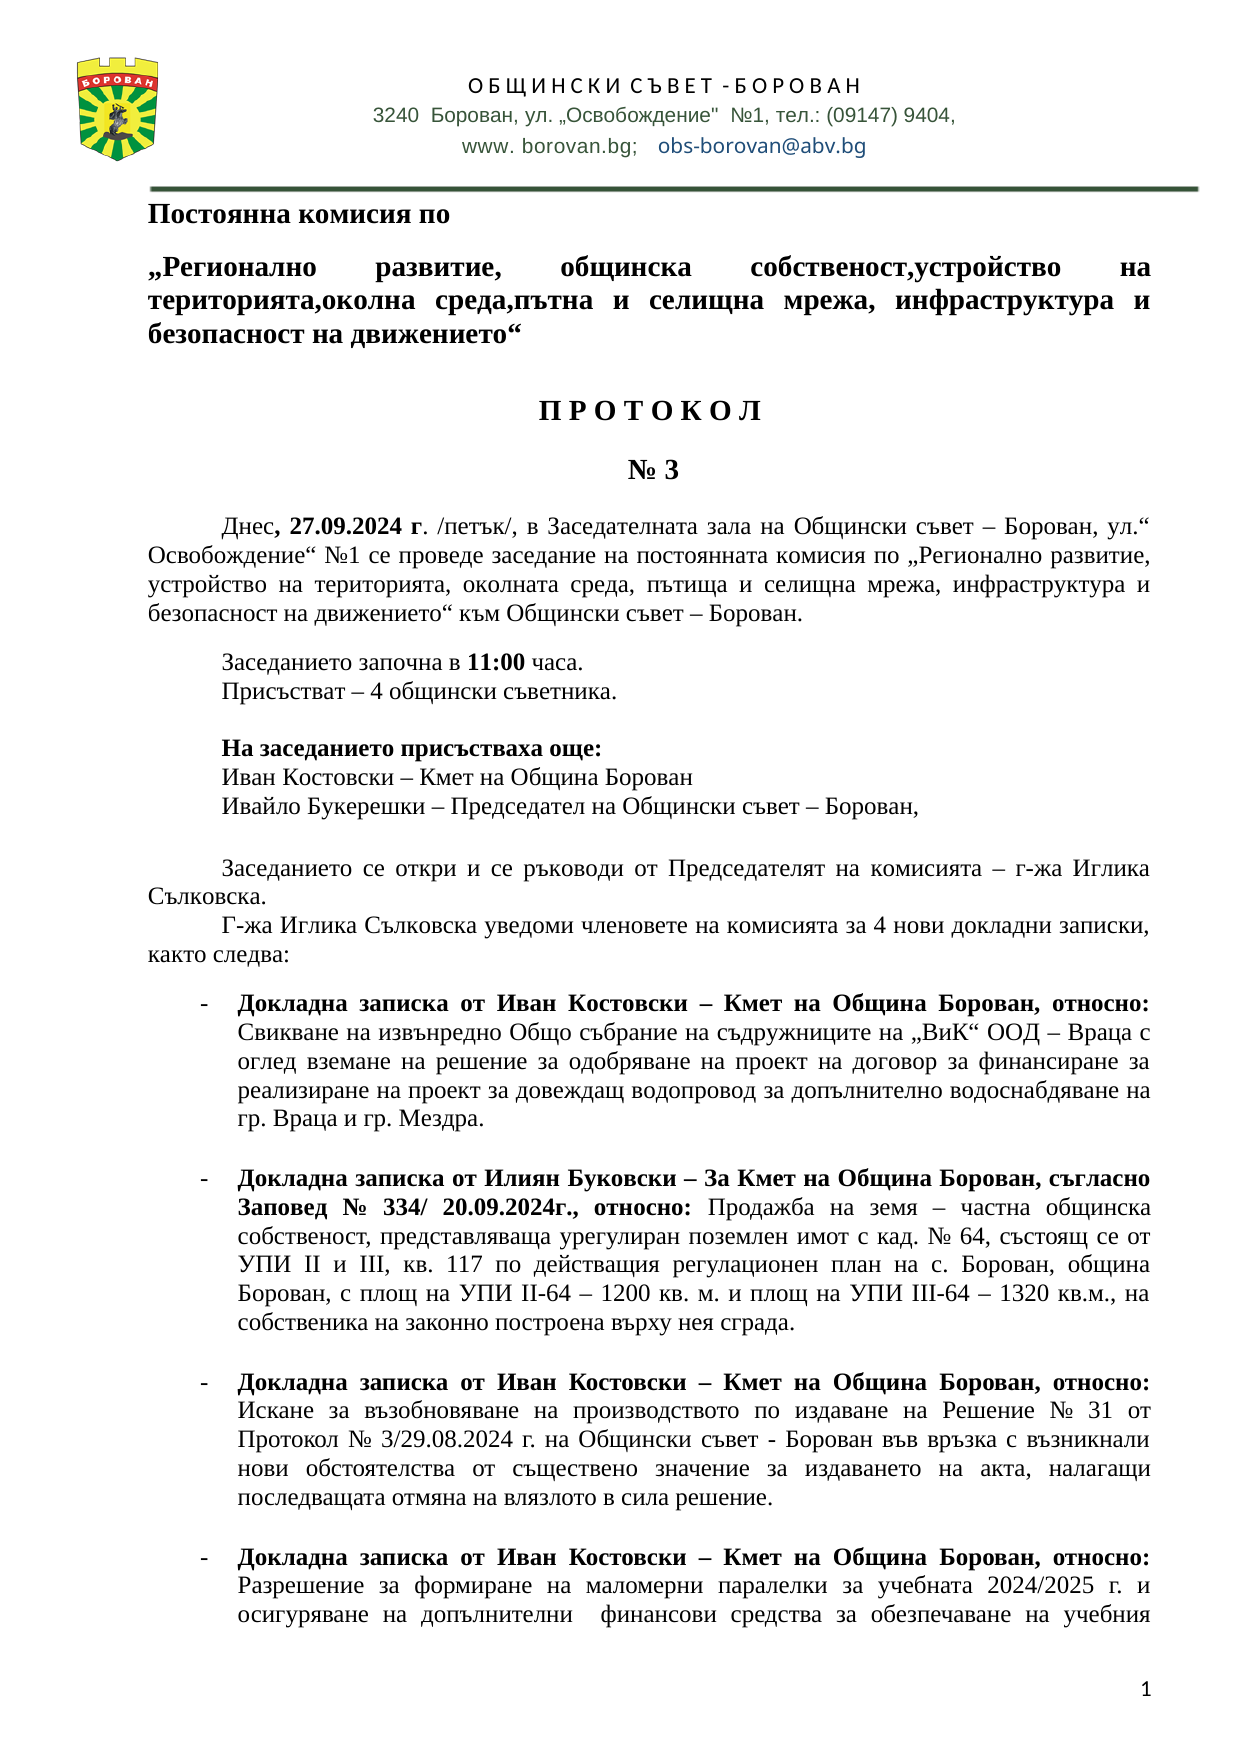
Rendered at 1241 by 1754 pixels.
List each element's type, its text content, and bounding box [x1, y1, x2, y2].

text „Регионално развитие, общинска собственост,устройство на територията,околна среда,пътна и селищна мрежа, инфраструктура и безопасност на движението“ [148, 249, 1152, 349]
picture [147, 185, 1203, 194]
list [200, 1542, 1152, 1628]
picture [73, 57, 159, 162]
list Докладна записка от Иван Костовски – Кмет на Община Борован, относно: Свикване на извънредно Общо събрание на съдружниците на „ВиК“ ООД – Враца с оглед вземане на решение за одобряване на проект на договор за финансиране за реализиране на проект за довеждащ водопровод за допълнително водоснабдяване на гр. Враца и гр. Мездра. [200, 988, 1152, 1132]
text Присъстват – 4 общински съветника. [148, 676, 1152, 705]
list Докладна записка от Илиян Буковски – За Кмет на Община Борован, съгласно Заповед № 334/ 20.09.2024г., относно: Продажба на земя – частна общинска собственост, представляваща урегулиран поземлен имот с кад. № 64, състоящ се от УПИ II и III, кв. 117 по действащия регулационен план на с. Борован, община Борован, с площ на УПИ II-64 – 1200 кв. м. и площ на УПИ III-64 – 1320 кв.м., на собственика на законно построена върху нея сграда. [200, 1163, 1152, 1336]
text О Б Щ И Н С К И С Ъ В Е Т - Б О Р О В А Н [159, 71, 1152, 99]
text Днес, 27.09.2024 г. /петък/, в Заседателната зала на Общински съвет – Борован, ул.“ Освобождение“ №1 се проведе заседание на постоянната комисия по „Регионално развитие, устройство на територията, околната среда, пътища и селищна мрежа, инфраструктура и безопасност на движението“ към Общински съвет – Борован. [148, 511, 1152, 626]
text Г-жа Иглика Сълковска уведоми членовете на комисията за 4 нови докладни записки, както следва: [148, 910, 1152, 968]
text Постоянна комисия по [148, 194, 1152, 229]
text Ивайло Букерешки – Председател на Общински съвет – Борован, [148, 791, 1152, 820]
text На заседанието присъстваха още: [148, 733, 1152, 762]
text П Р О Т О К О Л [148, 349, 1152, 426]
text 3240 Борован, ул. „Освобождение" №1, тел.: (09147) 9404, [159, 103, 1152, 127]
text Заседанието започна в 11:00 часа. [148, 647, 1152, 676]
list Докладна записка от Иван Костовски – Кмет на Община Борован, относно: Искане за възобновяване на производството по издаване на Решение № 31 от Протокол № 3/29.08.2024 г. на Общински съвет - Борован във връзка с възникнали нови обстоятелства от съществено значение за издаването на акта, налагащи последващата отмяна на влязлото в сила решение. [200, 1367, 1152, 1511]
text www. borovan.bg; obs-borovan@abv.bg [159, 131, 1152, 160]
text № 3 [148, 452, 1152, 486]
text Заседанието се откри и се ръководи от Председателят на комисията – г-жа Иглика Сълковска. [148, 853, 1152, 910]
text Иван Костовски – Кмет на Община Борован [148, 762, 1152, 791]
